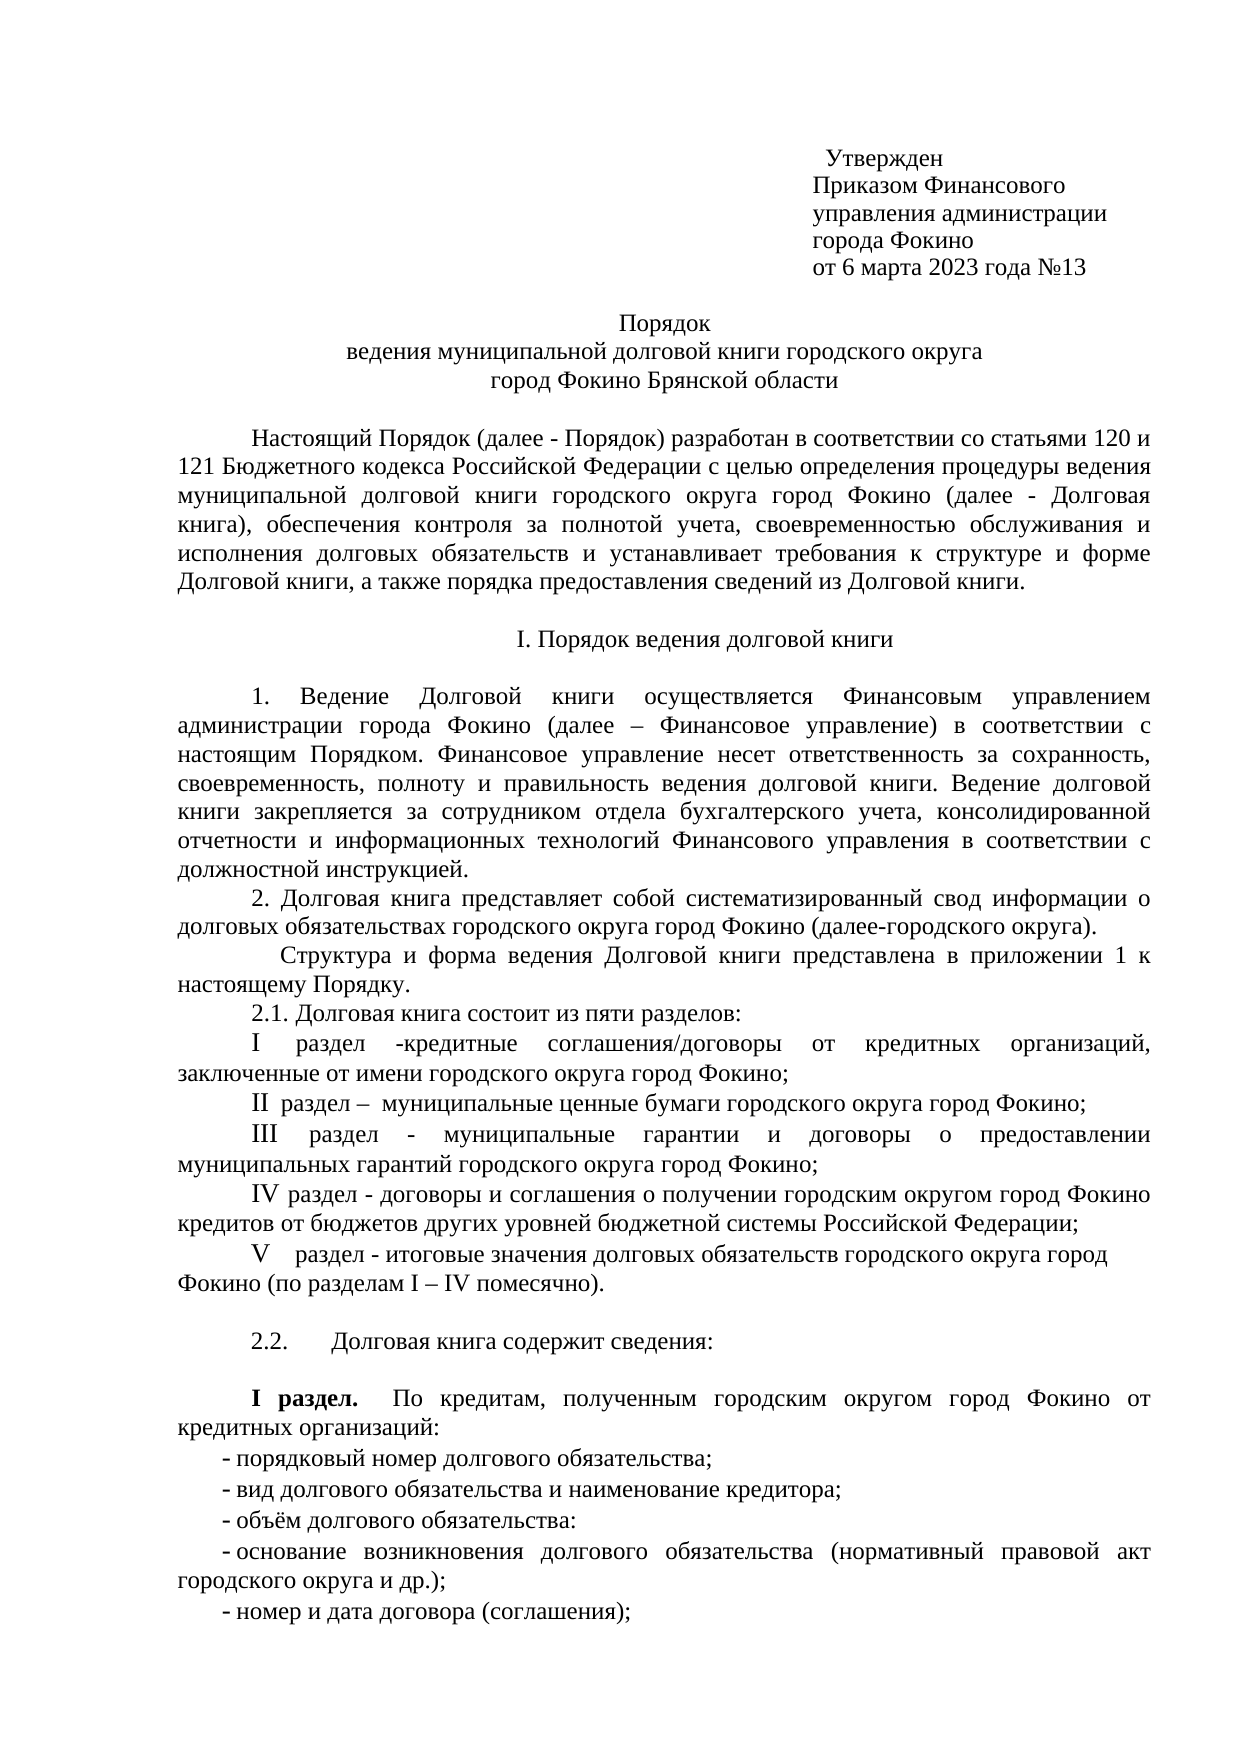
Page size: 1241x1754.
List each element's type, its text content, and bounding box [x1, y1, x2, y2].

text Фокино (по разделам I – IV помесячно). [177, 1268, 1152, 1297]
text Приказом Финансового [177, 172, 1152, 199]
text 1. Ведение Долговой книги осуществляется Финансовым управлением администрации города Фокино (далее – Финансовое управление) в соответствии с настоящим Порядком. Финансовое управление несет ответственность за сохранность, своевременность, полноту и правильность ведения долговой книги. Ведение долговой книги закрепляется за сотрудником отдела бухгалтерского учета, консолидированной отчетности и информационных технологий Финансового управления в соответствии с должностной инструкцией. [177, 681, 1152, 883]
text город Фокино Брянской области [177, 365, 1152, 394]
text Утвержден [177, 145, 1152, 172]
text Порядок [177, 308, 1152, 336]
text I раздел. По кредитам, полученным городским округом город Фокино от кредитных организаций: [177, 1383, 1152, 1441]
text 2. Долговая книга представляет собой систематизированный свод информации о долговых обязательствах городского округа город Фокино (далее-городского округа). [177, 883, 1152, 940]
text ведения муниципальной долговой книги городского округа [177, 336, 1152, 365]
list раздел - муниципальные гарантии и договоры о предоставлении муниципальных гарантий городского округа город Фокино; [177, 1117, 1152, 1177]
list раздел -кредитные соглашения/договоры от кредитных организаций, заключенные от имени городского округа город Фокино; [177, 1026, 1152, 1086]
list раздел - договоры и соглашения о получении городским округом город Фокино кредитов от бюджетов других уровней бюджетной системы Российской Федерации; [177, 1177, 1152, 1237]
text управления администрации [177, 199, 1152, 226]
list раздел - итоговые значения долговых обязательств городского округа город [177, 1237, 1152, 1268]
text от 6 марта 2023 года №13 [177, 253, 1152, 281]
list основание возникновения долгового обязательства (нормативный правовой акт городского округа и др.); [177, 1534, 1152, 1594]
text Структура и форма ведения Долговой книги представлена в приложении 1 к настоящему Порядку. [177, 940, 1152, 998]
title I. Порядок ведения долговой книги [258, 624, 1152, 653]
list номер и дата договора (соглашения); [177, 1594, 1152, 1625]
list порядковый номер долгового обязательства; [177, 1441, 1152, 1472]
list Долговая книга содержит сведения: [251, 1326, 1152, 1355]
list раздел – муниципальные ценные бумаги городского округа город Фокино; [177, 1086, 1152, 1117]
list Долговая книга состоит из пяти разделов: [177, 998, 1152, 1026]
list вид долгового обязательства и наименование кредитора; [177, 1472, 1152, 1503]
text города Фокино [177, 226, 1152, 253]
text Настоящий Порядок (далее - Порядок) разработан в соответствии со статьями 120 и 121 Бюджетного кодекса Российской Федерации с целью определения процедуры ведения муниципальной долговой книги городского округа город Фокино (далее - Долговая книга), обеспечения контроля за полнотой учета, своевременностью обслуживания и исполнения долговых обязательств и устанавливает требования к структуре и форме Долговой книги, а также порядка предоставления сведений из Долговой книги. [177, 423, 1152, 595]
list объём долгового обязательства: [177, 1503, 1152, 1534]
